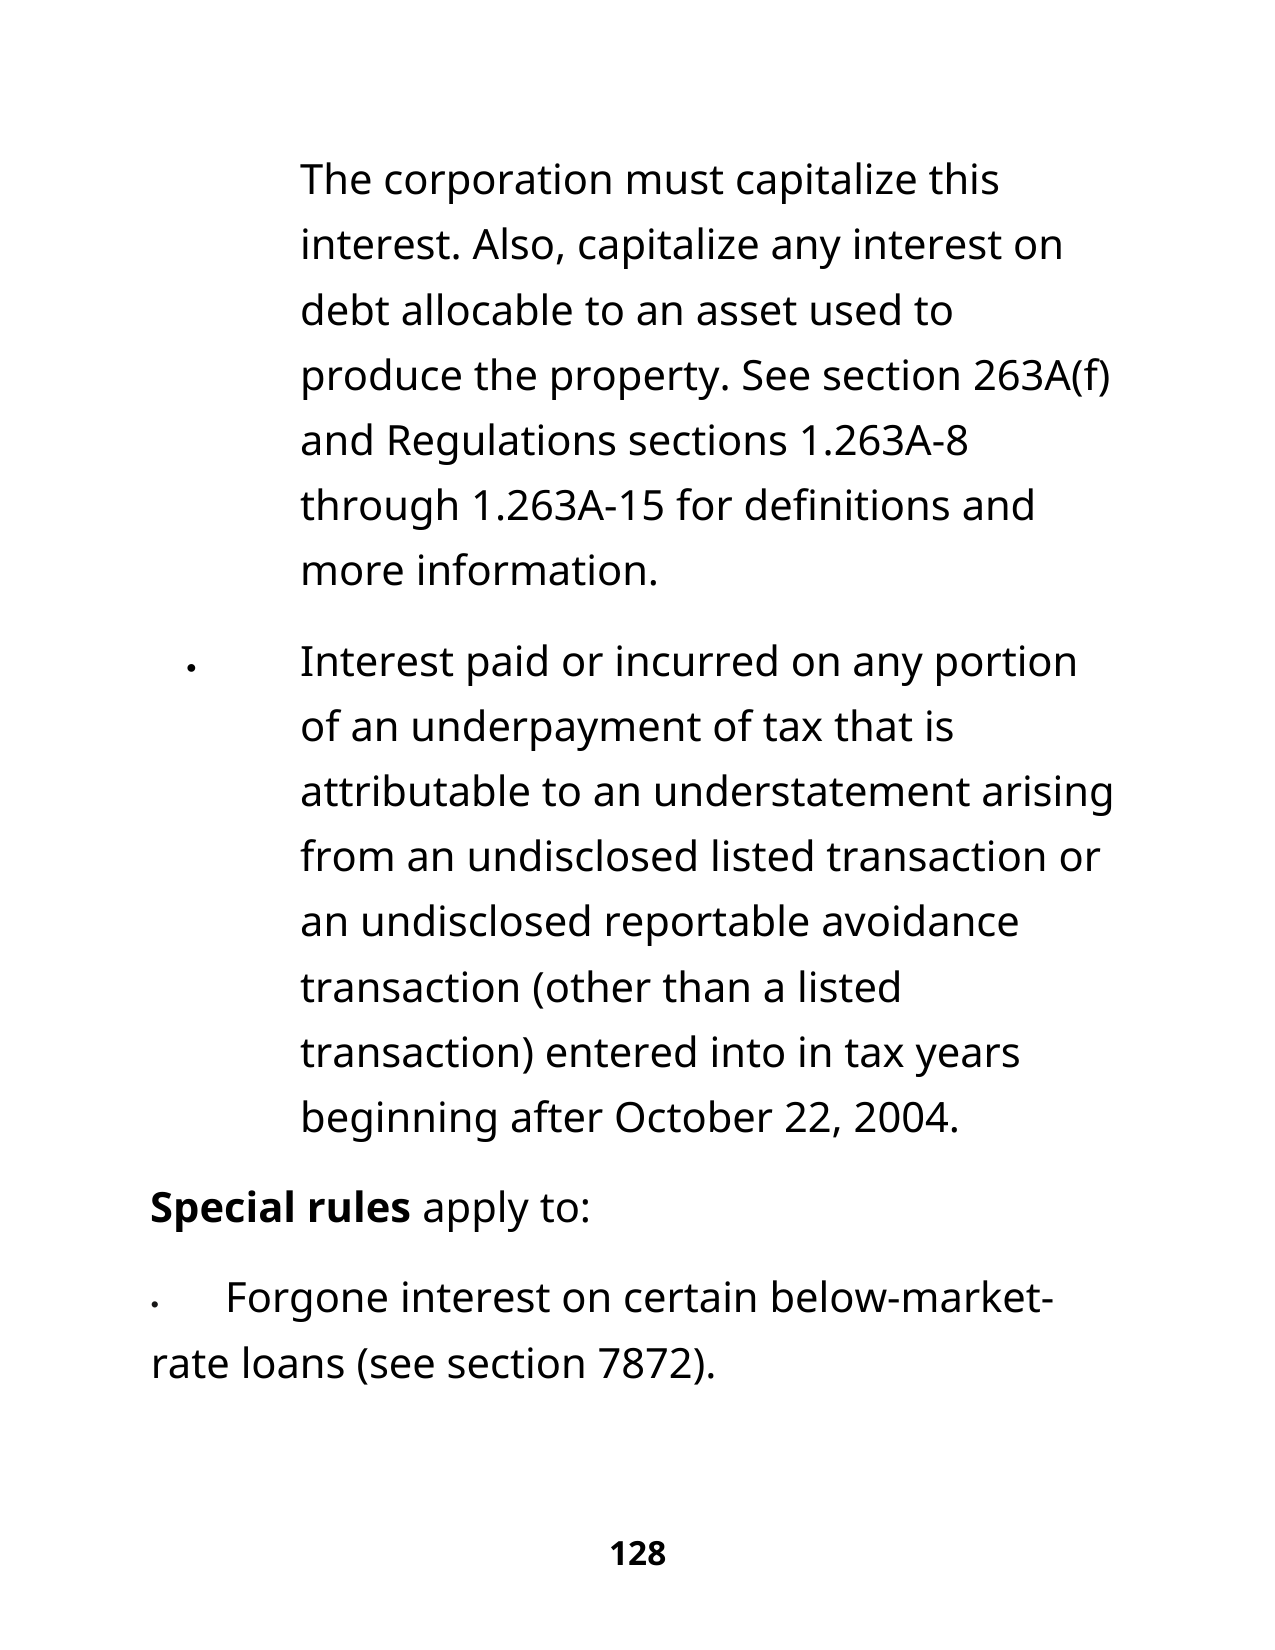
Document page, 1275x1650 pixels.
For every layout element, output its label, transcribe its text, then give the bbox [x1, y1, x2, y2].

text Special rules apply to: [150, 1178, 1125, 1235]
list Forgone interest on certain below-market-rate loans (see section 7872). [151, 1268, 1125, 1390]
text Interest paid or incurred on any portion of an underpayment of tax that is attributable to an understatement arising from an undisclosed listed transaction or an undisclosed reportable avoidance transaction (other than a listed transaction) entered into in tax years beginning after October 22, 2004. [187, 631, 1125, 1145]
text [187, 150, 1125, 598]
